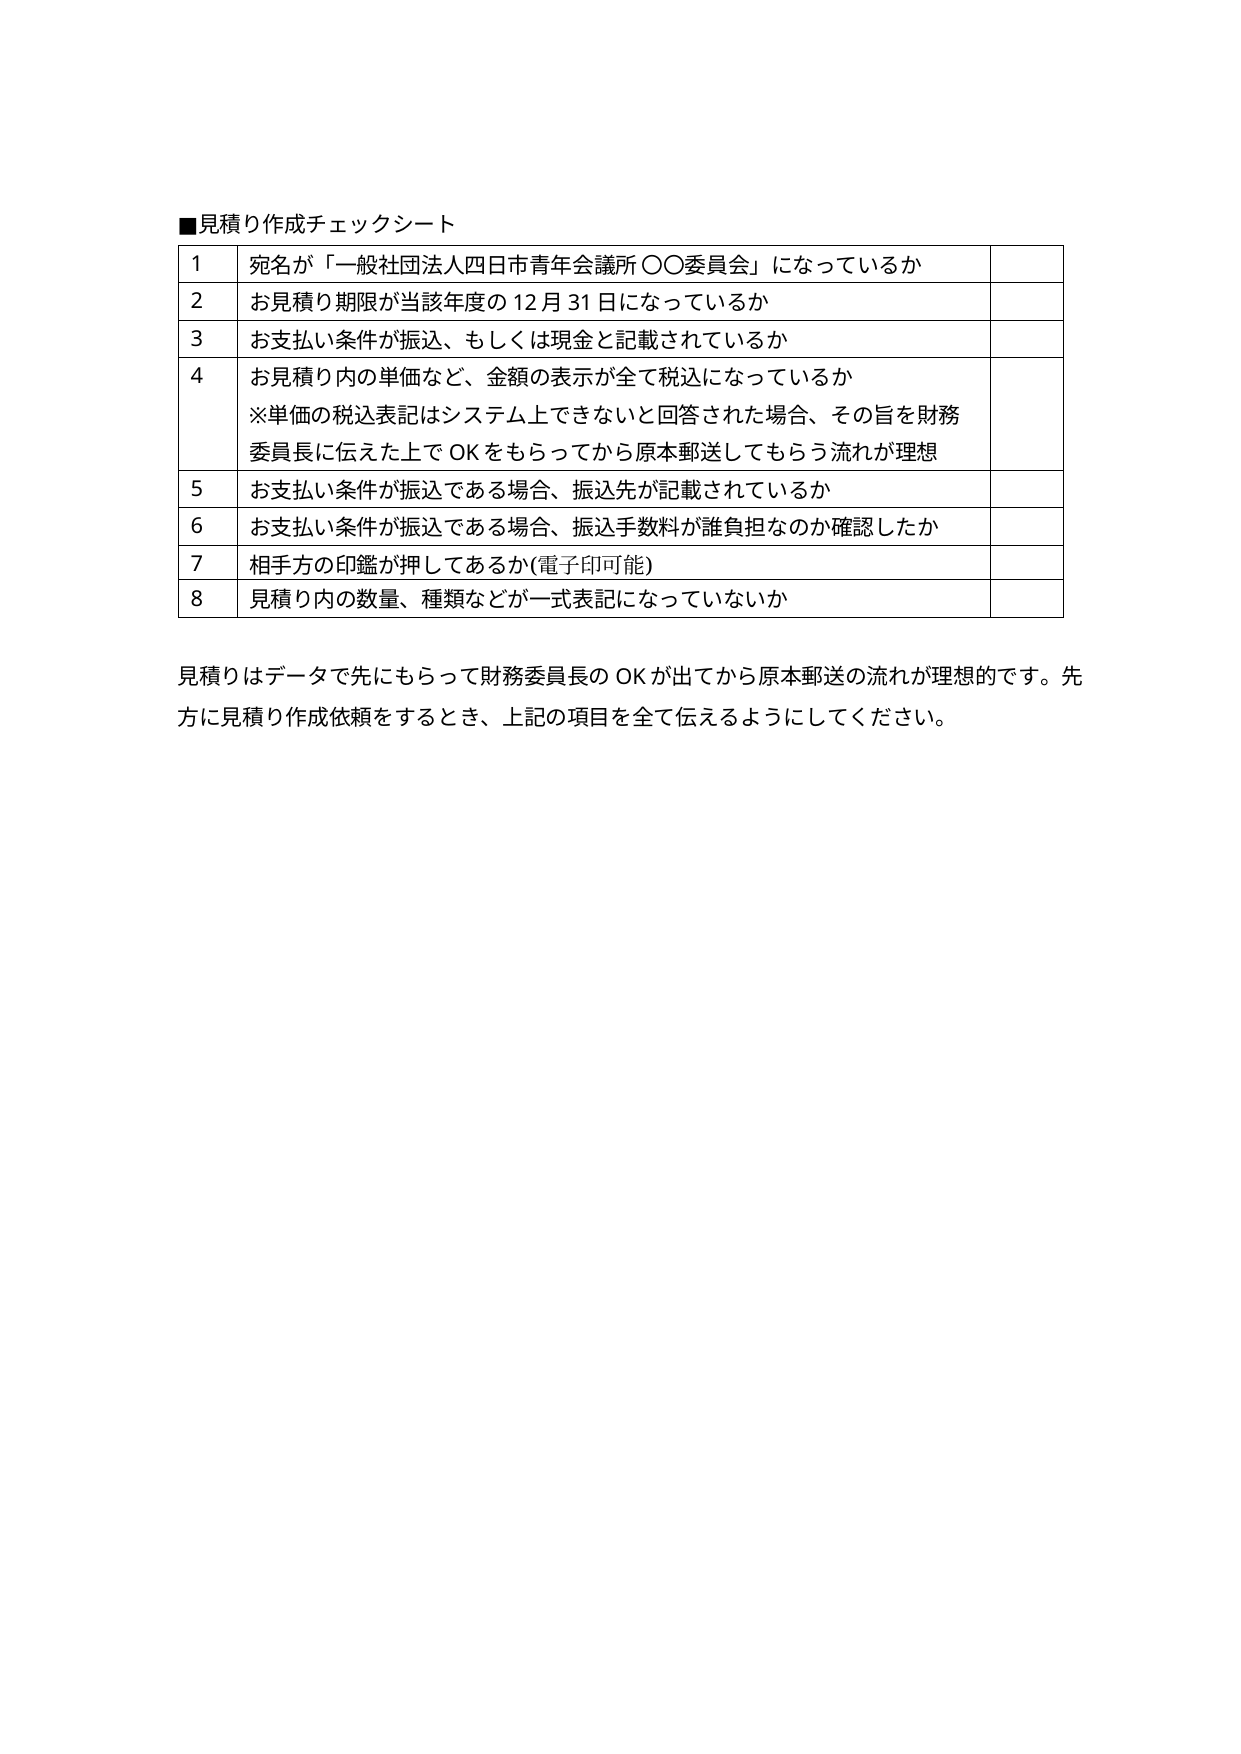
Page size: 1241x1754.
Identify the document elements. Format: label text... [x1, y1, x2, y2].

table_cell お支払い条件が振込である場合、振込先が記載されているか [238, 471, 990, 507]
text ■見積り作成チェックシート [177, 207, 1096, 239]
table_cell 2 [179, 283, 237, 320]
table_cell 4 [179, 358, 237, 470]
table_header 1 [179, 246, 237, 282]
table_cell 7 [179, 546, 237, 579]
table_cell お支払い条件が振込である場合、振込手数料が誰負担なのか確認したか [238, 508, 990, 544]
table_cell 5 [179, 471, 237, 507]
table_cell お見積り期限が当該年度の12月31日になっているか [238, 283, 990, 320]
table_header [991, 246, 1063, 282]
table_cell [991, 321, 1063, 357]
table_cell 相手方の印鑑が押してあるか(電子印可能) [238, 546, 990, 579]
table_cell 6 [179, 508, 237, 544]
table_cell [991, 580, 1063, 617]
table_cell 3 [179, 321, 237, 357]
table_header 宛名が「一般社団法人四日市青年会議所 〇〇委員会」になっているか [238, 246, 990, 282]
table_cell [991, 508, 1063, 544]
table_cell お見積り内の単価など、金額の表示が全て税込になっているか ※単価の税込表記はシステム上できないと回答された場合、その旨を財務委員⾧に伝えた上でOKをもらってから原本郵送してもらう流れが理想 [238, 358, 990, 470]
table_cell お支払い条件が振込、もしくは現金と記載されているか [238, 321, 990, 357]
table_cell 見積り内の数量、種類などが一式表記になっていないか [238, 580, 990, 617]
table_cell 8 [179, 580, 237, 617]
table_cell [991, 283, 1063, 320]
table_cell [991, 358, 1063, 470]
table_cell [991, 471, 1063, 507]
text 見積りはデータで先にもらって財務委員⾧のOKが出てから原本郵送の流れが理想的です。先方に見積り作成依頼をするとき、上記の項目を全て伝えるようにしてください。 [177, 659, 1085, 731]
table_cell [991, 546, 1063, 579]
